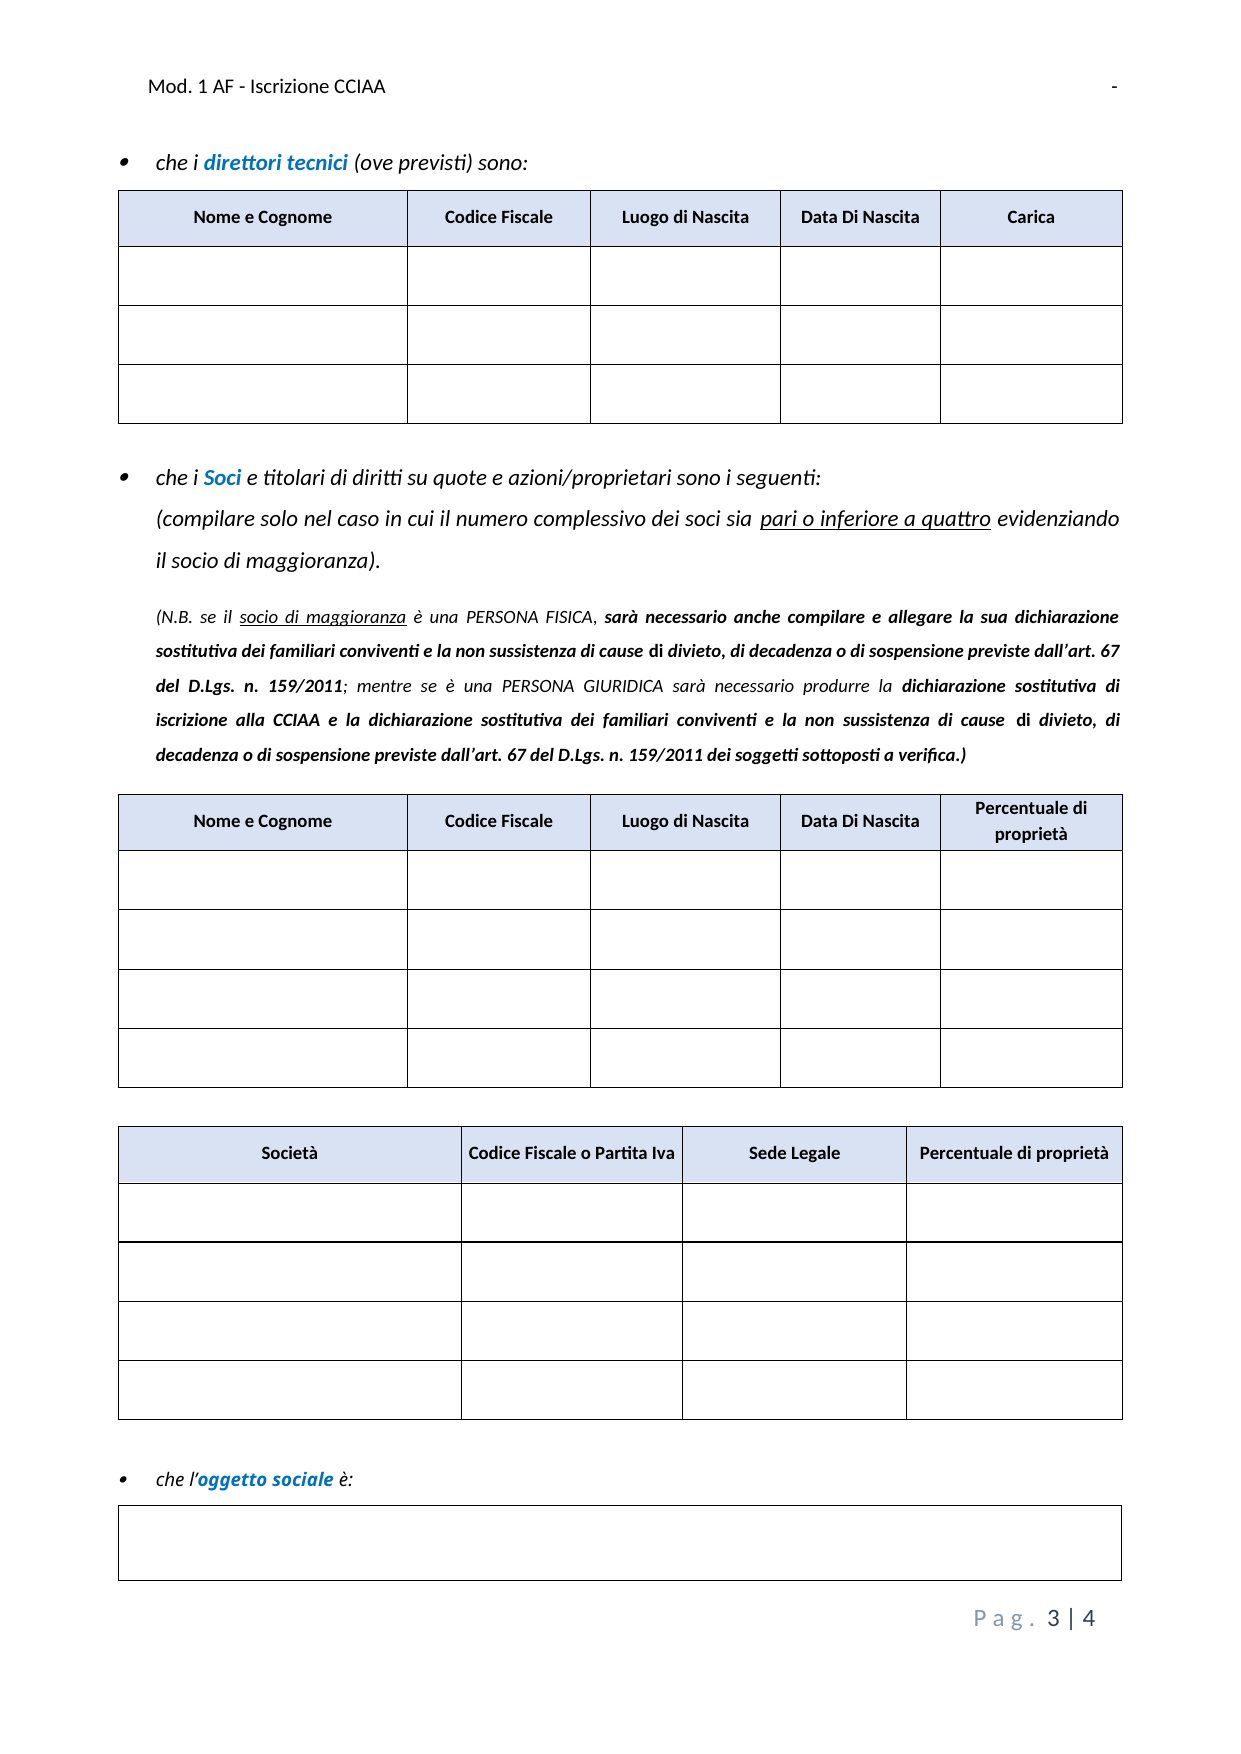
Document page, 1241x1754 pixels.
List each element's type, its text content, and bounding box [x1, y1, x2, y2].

table_cell [591, 306, 780, 364]
table_cell [408, 910, 590, 968]
table_cell [119, 247, 407, 305]
table_cell [591, 910, 780, 968]
table_header Codice Fiscale [408, 795, 590, 850]
table_cell [781, 970, 940, 1027]
table_header [119, 1506, 1121, 1580]
table_cell [119, 1184, 461, 1241]
table_cell [781, 306, 940, 364]
table_cell [119, 1029, 407, 1087]
text (compilare solo nel caso in cui il numero complessivo dei soci sia pari o inferiore a quattro evidenziando il socio di maggioranza). [156, 504, 1122, 574]
table_cell [683, 1302, 906, 1359]
text (N.B. se il socio di maggioranza è una PERSONA FISICA, sarà necessario anche compilare e allegare la sua dichiarazione sostitutiva dei familiari conviventi e la non sussistenza di cause di divieto, di decadenza o di sospensione previste dall’art. 67 del D.Lgs. n. 159/2011; mentre se è una PERSONA GIURIDICA sarà necessario produrre la dichiarazione sostitutiva di iscrizione alla CCIAA e la dichiarazione sostitutiva dei familiari conviventi e la non sussistenza di cause di divieto, di decadenza o di sospensione previste dall’art. 67 del D.Lgs. n. 159/2011 dei soggetti sottoposti a verifica.) [156, 605, 1122, 766]
table_header Percentuale di proprietà [907, 1127, 1122, 1182]
table_cell [941, 306, 1122, 364]
table_header Nome e Cognome [119, 795, 407, 850]
table_cell [941, 910, 1122, 968]
table_cell [591, 970, 780, 1027]
table_cell [591, 1029, 780, 1087]
table_cell [462, 1243, 682, 1301]
table_cell [119, 306, 407, 364]
list che i Soci e titolari di diritti su quote e azioni/proprietari sono i seguenti: [118, 463, 1122, 491]
table_cell [683, 1184, 906, 1241]
table_header Luogo di Nascita [591, 795, 780, 850]
list che l’oggetto sociale è: [118, 1467, 1122, 1492]
table_cell [907, 1361, 1122, 1419]
table_cell [119, 970, 407, 1027]
table_cell [941, 851, 1122, 909]
table_cell [591, 365, 780, 423]
table_cell [408, 306, 590, 364]
table_header Società [119, 1127, 461, 1182]
table_cell [941, 970, 1122, 1027]
table_header Luogo di Nascita [591, 191, 780, 246]
table_cell [408, 247, 590, 305]
table_cell [781, 247, 940, 305]
table_header Codice Fiscale o Partita Iva [462, 1127, 682, 1182]
table_cell [119, 1302, 461, 1359]
table_cell [683, 1361, 906, 1419]
table_header Data Di Nascita [781, 795, 940, 850]
table_cell [119, 1243, 461, 1301]
table_cell [408, 851, 590, 909]
table_header Data Di Nascita [781, 191, 940, 246]
table_cell [119, 365, 407, 423]
table_cell [462, 1361, 682, 1419]
table_cell [781, 910, 940, 968]
table_cell [119, 851, 407, 909]
table_cell [462, 1184, 682, 1241]
table_header Codice Fiscale [408, 191, 590, 246]
table_cell [941, 247, 1122, 305]
table_cell [119, 910, 407, 968]
table_cell [683, 1243, 906, 1301]
table_cell [462, 1302, 682, 1359]
table_cell [591, 851, 780, 909]
table_header Nome e Cognome [119, 191, 407, 246]
table_cell [408, 970, 590, 1027]
table_cell [781, 365, 940, 423]
table_header Sede Legale [683, 1127, 906, 1182]
table_cell [907, 1302, 1122, 1359]
list che i direttori tecnici (ove previsti) sono: [118, 148, 1122, 176]
table_cell [591, 247, 780, 305]
table_cell [119, 1361, 461, 1419]
table_cell [941, 1029, 1122, 1087]
table_cell [408, 365, 590, 423]
table_cell [408, 1029, 590, 1087]
table_header Percentuale di proprietà [941, 795, 1122, 850]
table_cell [781, 1029, 940, 1087]
table_cell [781, 851, 940, 909]
table_cell [907, 1184, 1122, 1241]
table_header Carica [941, 191, 1122, 246]
table_cell [907, 1243, 1122, 1301]
table_cell [941, 365, 1122, 423]
